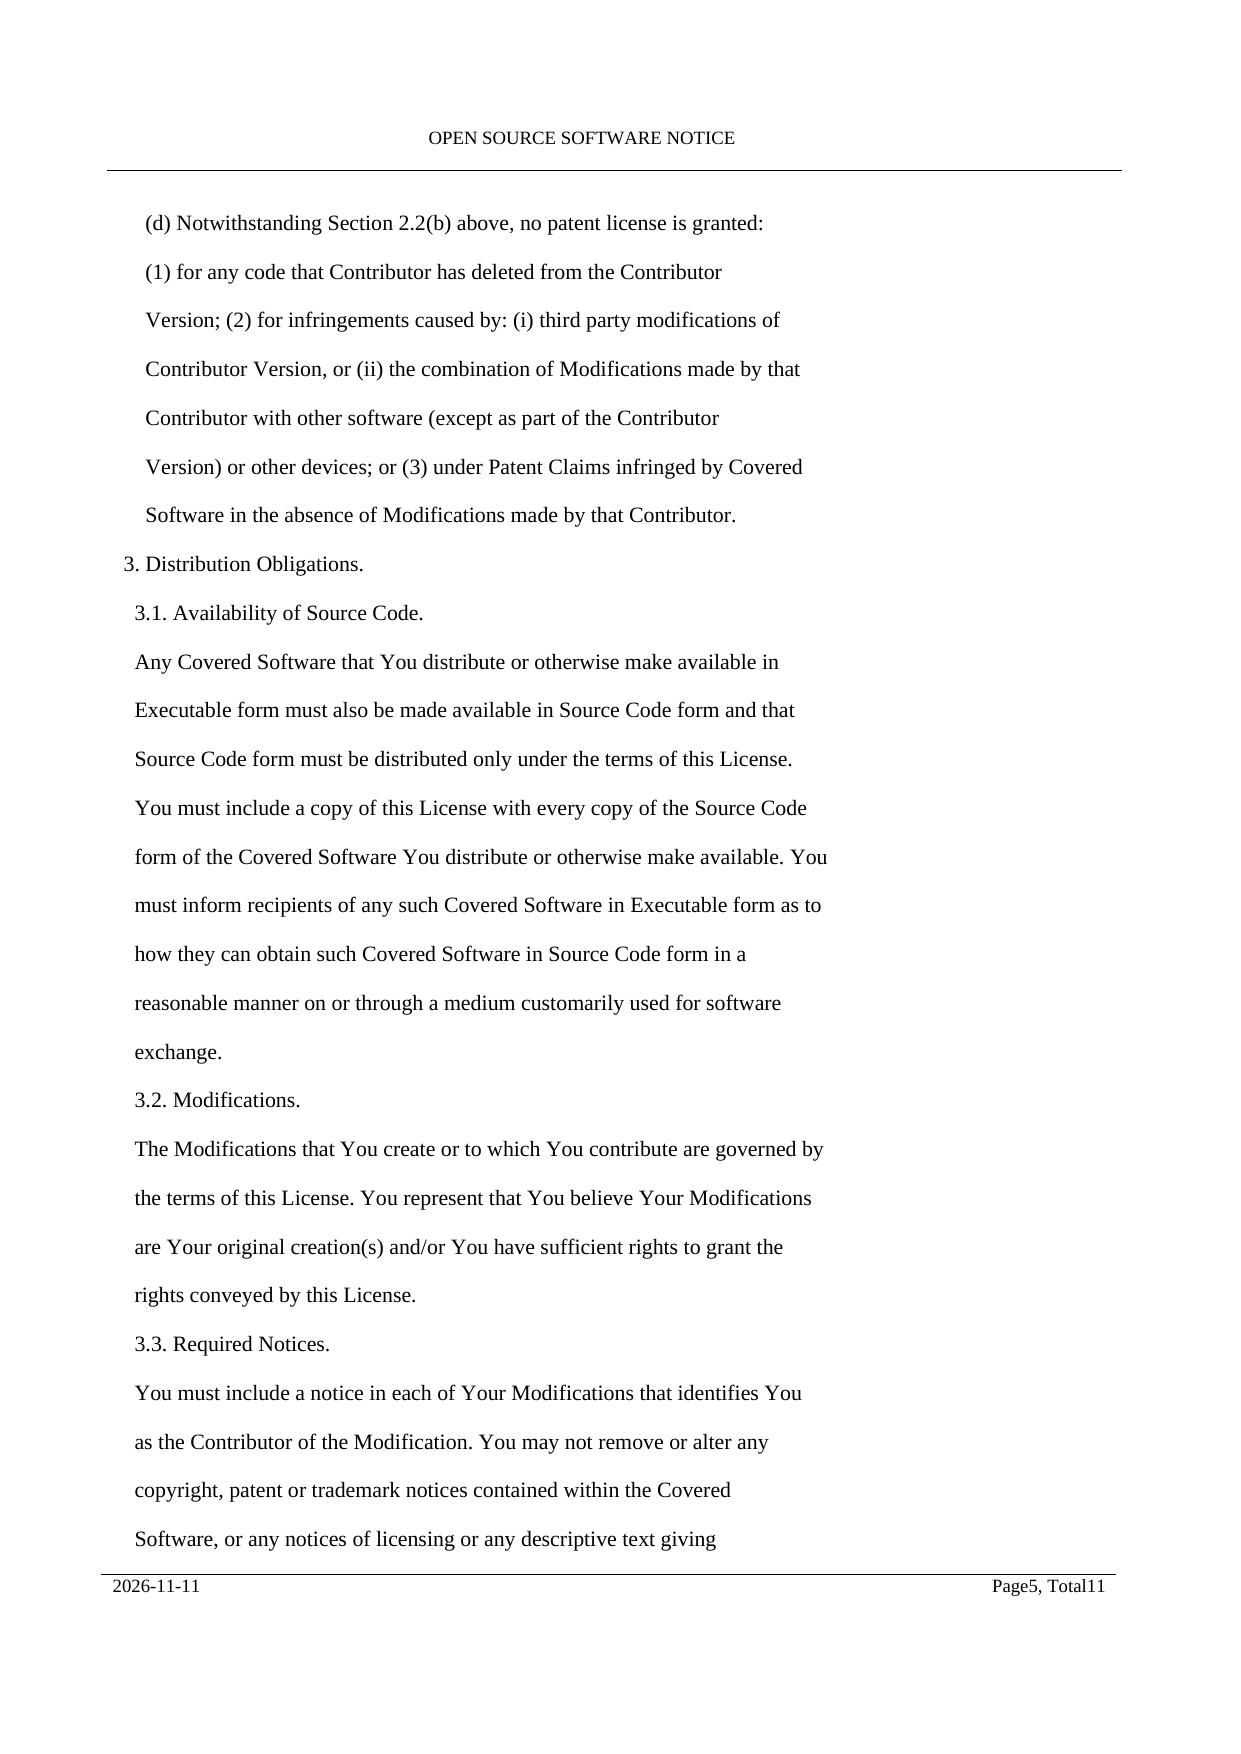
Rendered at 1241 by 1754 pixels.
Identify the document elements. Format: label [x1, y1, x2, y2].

text [112, 206, 1128, 1555]
